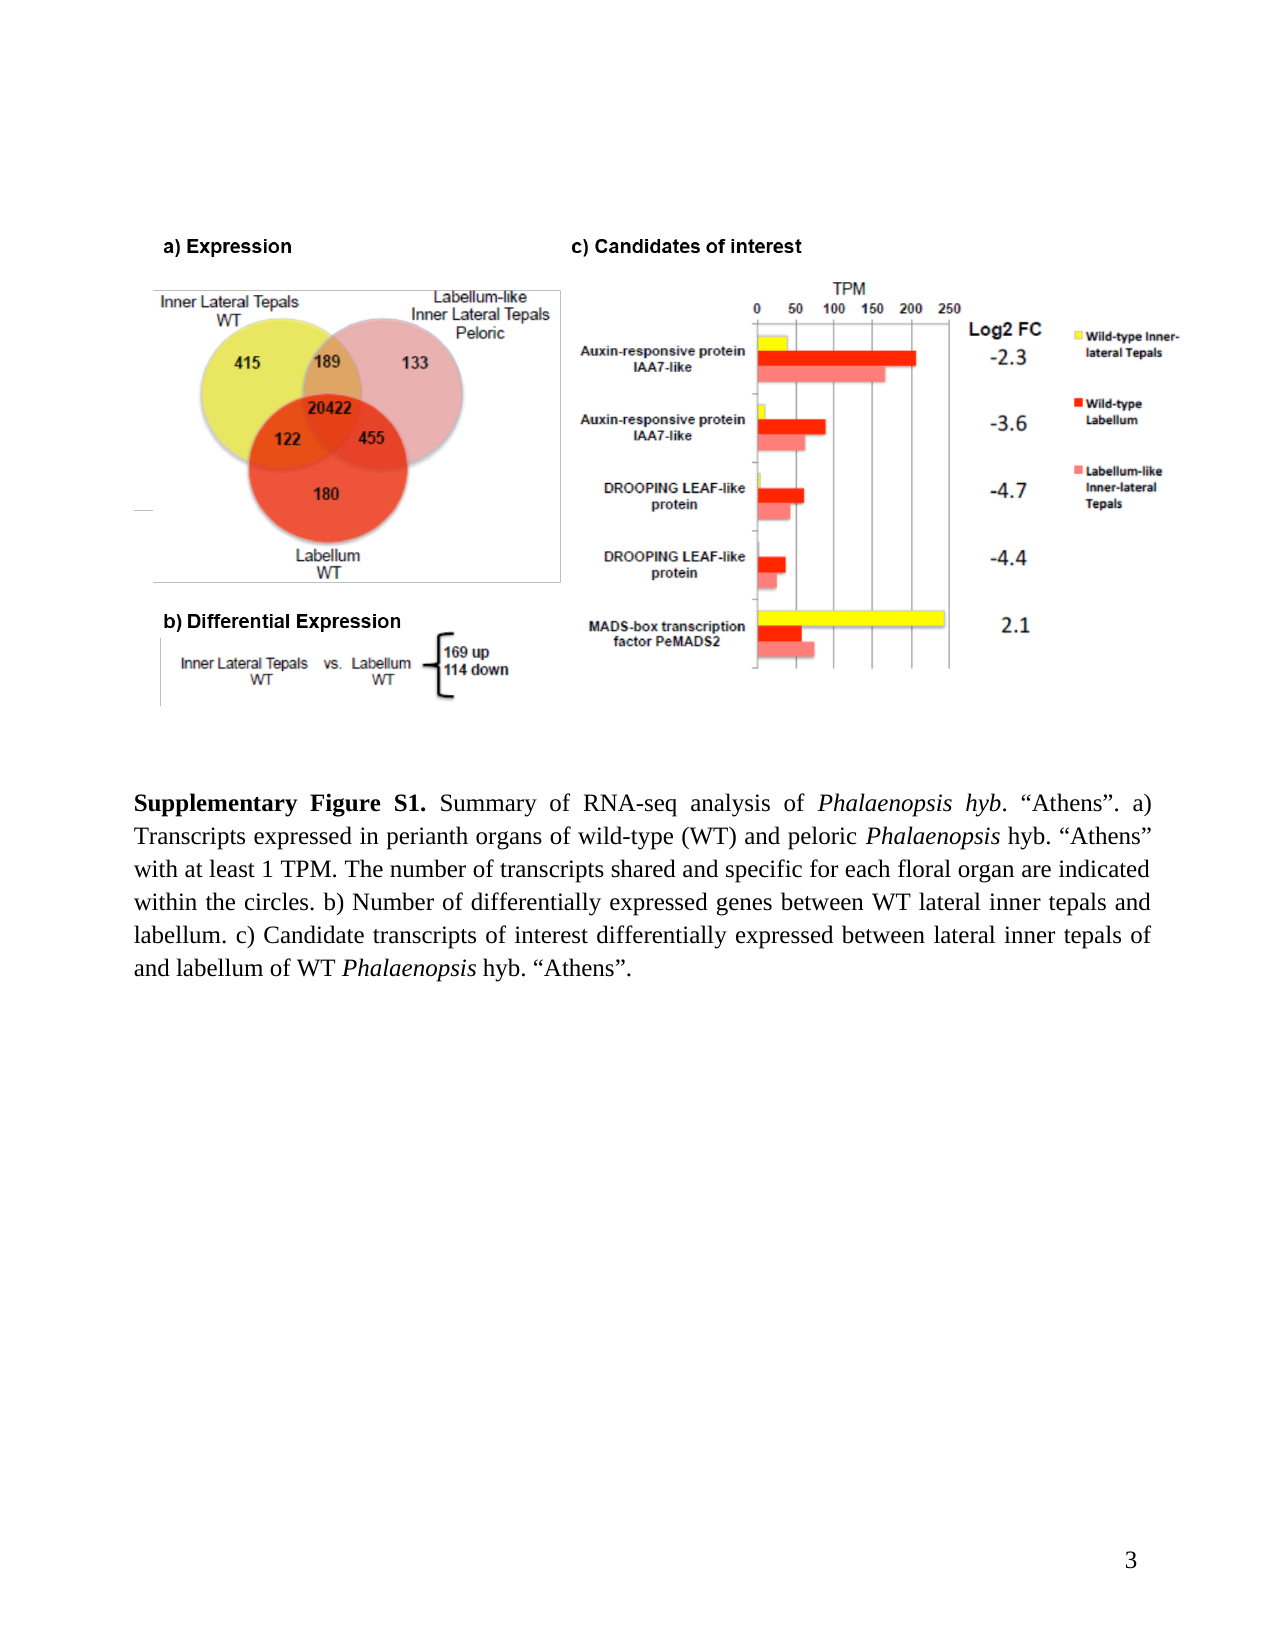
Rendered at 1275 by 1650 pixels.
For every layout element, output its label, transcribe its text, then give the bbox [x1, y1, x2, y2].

text Supplementary Figure S1. Summary of RNA-seq analysis of Phalaenopsis hyb. “Athens”. a) Transcripts expressed in perianth organs of wild-type (WT) and peloric Phalaenopsis hyb. “Athens” with at least 1 TPM. The number of transcripts shared and specific for each floral organ are indicated within the circles. b) Number of differentially expressed genes between WT lateral inner tepals and labellum. c) Candidate transcripts of interest differentially expressed between lateral inner tepals of and labellum of WT Phalaenopsis hyb. “Athens”. [133, 788, 1152, 982]
picture [133, 227, 1181, 706]
